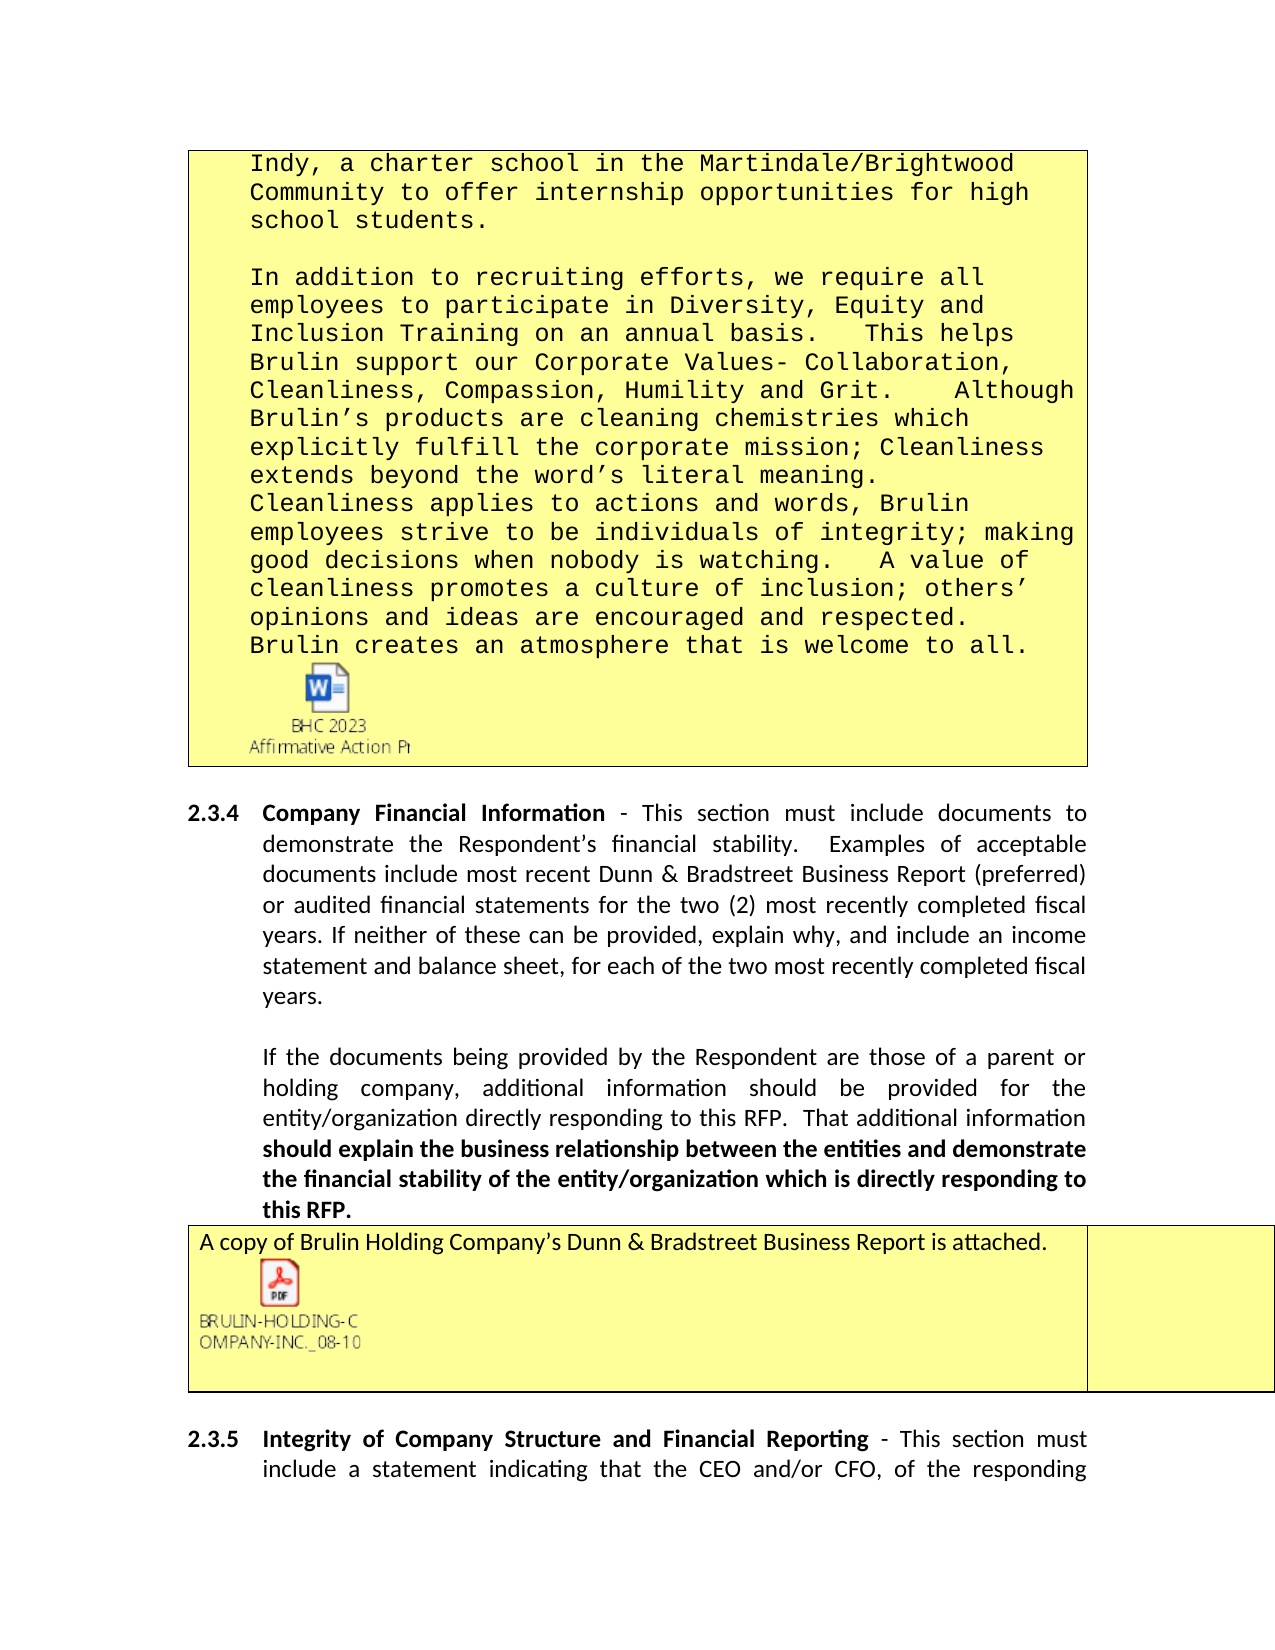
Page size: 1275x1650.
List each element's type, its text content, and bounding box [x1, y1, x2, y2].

table_header [1088, 1226, 1274, 1391]
table_header A copy of Brulin Holding Company’s Dunn & Bradstreet Business Report is attached. [189, 1226, 1087, 1391]
text If the documents being provided by the Respondent are those of a parent or holding company, additional information should be provided for the entity/organization directly responding to this RFP. That additional information should explain the business relationship between the entities and demonstrate the financial stability of the entity/organization which is directly responding to this RFP. [262, 1041, 1087, 1224]
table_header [189, 151, 1087, 766]
list Company Financial Information - This section must include documents to demonstrate the Respondent’s financial stability. Examples of acceptable documents include most recent Dunn & Bradstreet Business Report (preferred) or audited financial statements for the two (2) most recently completed fiscal years. If neither of these can be provided, explain why, and include an income statement and balance sheet, for each of the two most recently completed fiscal years. [187, 797, 1087, 1011]
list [187, 1423, 1087, 1484]
